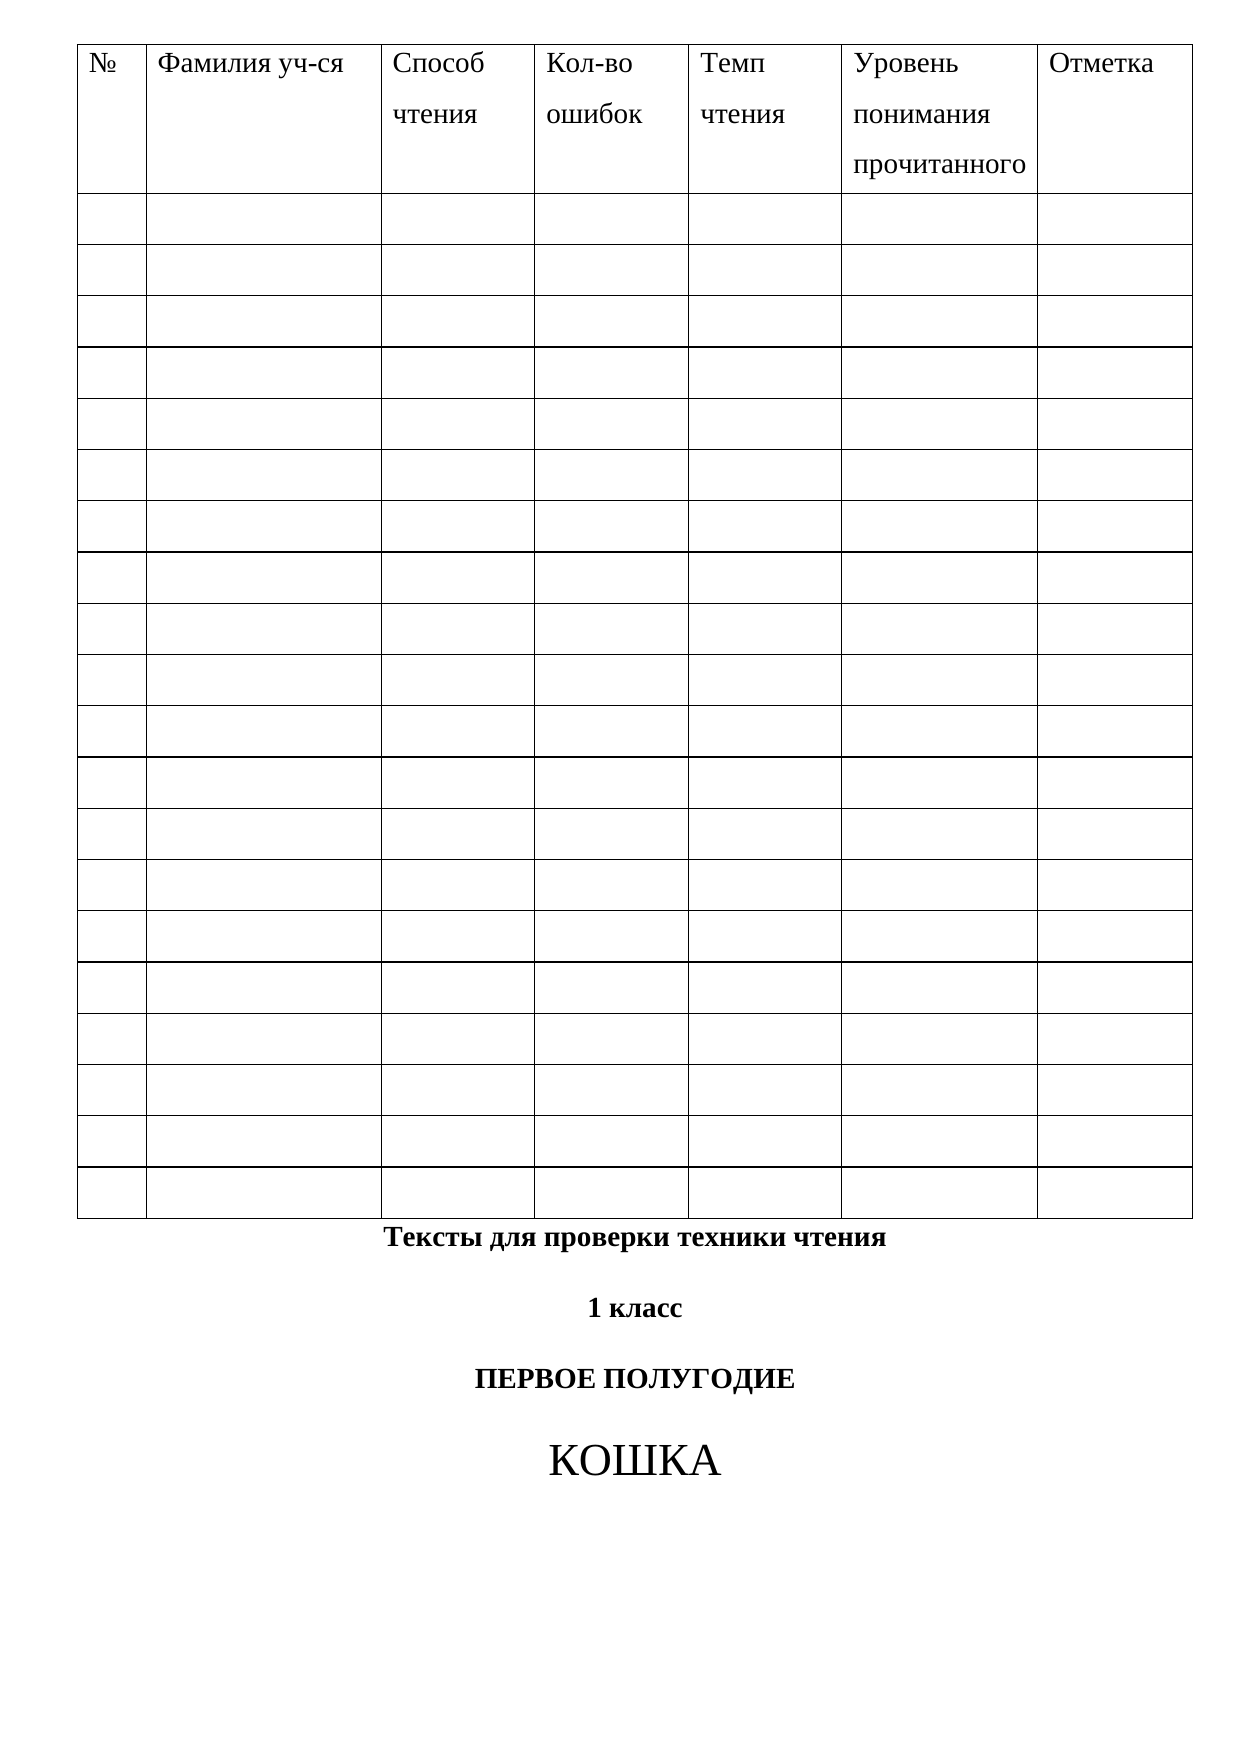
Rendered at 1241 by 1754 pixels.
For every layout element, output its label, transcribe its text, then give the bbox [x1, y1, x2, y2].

table_cell [147, 553, 381, 603]
table_header Уровень понимания прочитанного [842, 45, 1037, 193]
table_cell [842, 963, 1037, 1013]
table_cell [842, 1168, 1037, 1218]
table_cell [147, 706, 381, 756]
table_cell [78, 1065, 146, 1115]
table_cell [842, 1065, 1037, 1115]
table_cell [1038, 348, 1192, 398]
table_cell [382, 450, 534, 500]
table_cell [689, 758, 841, 808]
table_cell [78, 1168, 146, 1218]
table_cell [147, 963, 381, 1013]
table_cell [689, 501, 841, 551]
table_cell [842, 296, 1037, 346]
table_cell [1038, 1065, 1192, 1115]
table_cell [842, 860, 1037, 910]
table_cell [147, 1065, 381, 1115]
table_cell [535, 809, 688, 859]
text 1 класс [89, 1290, 1181, 1323]
table_cell [78, 553, 146, 603]
table_header № [78, 45, 146, 193]
table_cell [842, 706, 1037, 756]
table_cell [78, 963, 146, 1013]
table_cell [147, 1168, 381, 1218]
table_cell [78, 911, 146, 961]
table_cell [689, 553, 841, 603]
table_cell [382, 553, 534, 603]
table_cell [842, 399, 1037, 449]
text КОШКА [89, 1432, 1181, 1485]
table_cell [535, 296, 688, 346]
table_cell [842, 655, 1037, 705]
table_cell [147, 1014, 381, 1064]
table_cell [689, 1168, 841, 1218]
table_cell [535, 194, 688, 244]
table_cell [78, 450, 146, 500]
table_cell [78, 1116, 146, 1166]
table_cell [842, 348, 1037, 398]
table_cell [382, 348, 534, 398]
table_cell [78, 348, 146, 398]
table_cell [1038, 706, 1192, 756]
table_header Отметка [1038, 45, 1192, 193]
table_cell [1038, 860, 1192, 910]
table_cell [689, 706, 841, 756]
table_cell [147, 348, 381, 398]
table_cell [382, 501, 534, 551]
table_cell [147, 296, 381, 346]
table_cell [382, 860, 534, 910]
table_cell [147, 911, 381, 961]
table_cell [78, 604, 146, 654]
table_cell [689, 655, 841, 705]
table_cell [535, 399, 688, 449]
table_cell [1038, 604, 1192, 654]
table_cell [1038, 655, 1192, 705]
text Тексты для проверки техники чтения [89, 1219, 1181, 1252]
table_cell [1038, 245, 1192, 295]
table_cell [78, 501, 146, 551]
table_cell [382, 194, 534, 244]
table_cell [689, 399, 841, 449]
table_cell [535, 1168, 688, 1218]
table_cell [147, 245, 381, 295]
table_cell [689, 194, 841, 244]
table_cell [78, 809, 146, 859]
table_cell [689, 604, 841, 654]
table_cell [689, 911, 841, 961]
table_cell [78, 399, 146, 449]
table_cell [535, 706, 688, 756]
table_cell [382, 963, 534, 1013]
table_cell [689, 963, 841, 1013]
table_cell [535, 604, 688, 654]
table_cell [1038, 553, 1192, 603]
table_cell [689, 450, 841, 500]
table_cell [78, 296, 146, 346]
table_cell [689, 809, 841, 859]
table_cell [842, 1116, 1037, 1166]
table_header Фамилия уч-ся [147, 45, 381, 193]
table_cell [535, 553, 688, 603]
table_cell [382, 296, 534, 346]
table_cell [1038, 501, 1192, 551]
table_cell [1038, 296, 1192, 346]
table_cell [842, 501, 1037, 551]
table_cell [689, 348, 841, 398]
table_cell [147, 758, 381, 808]
table_cell [842, 245, 1037, 295]
table_cell [1038, 1168, 1192, 1218]
table_cell [535, 450, 688, 500]
table_cell [382, 706, 534, 756]
table_cell [78, 1014, 146, 1064]
table_cell [147, 604, 381, 654]
table_cell [689, 860, 841, 910]
table_cell [147, 194, 381, 244]
table_cell [535, 1116, 688, 1166]
table_cell [382, 1168, 534, 1218]
table_cell [842, 553, 1037, 603]
table_cell [689, 245, 841, 295]
table_cell [842, 450, 1037, 500]
table_cell [842, 604, 1037, 654]
table_cell [535, 758, 688, 808]
table_cell [78, 245, 146, 295]
table_cell [535, 1065, 688, 1115]
table_cell [382, 399, 534, 449]
table_cell [147, 809, 381, 859]
table_cell [1038, 758, 1192, 808]
table_cell [382, 758, 534, 808]
table_cell [1038, 809, 1192, 859]
table_cell [147, 501, 381, 551]
table_cell [535, 911, 688, 961]
table_cell [1038, 399, 1192, 449]
table_cell [382, 655, 534, 705]
table_cell [1038, 1116, 1192, 1166]
table_cell [382, 245, 534, 295]
table_header Темп чтения [689, 45, 841, 193]
table_cell [78, 860, 146, 910]
table_cell [535, 501, 688, 551]
text ПЕРВОЕ ПОЛУГОДИЕ [89, 1361, 1181, 1394]
table_cell [1038, 450, 1192, 500]
table_cell [1038, 963, 1192, 1013]
table_cell [689, 296, 841, 346]
table_cell [842, 194, 1037, 244]
table_cell [842, 1014, 1037, 1064]
table_cell [78, 655, 146, 705]
table_cell [689, 1065, 841, 1115]
table_cell [382, 604, 534, 654]
table_cell [535, 245, 688, 295]
table_cell [382, 911, 534, 961]
table_cell [382, 1116, 534, 1166]
table_cell [382, 1014, 534, 1064]
table_cell [147, 860, 381, 910]
table_cell [382, 1065, 534, 1115]
table_cell [147, 399, 381, 449]
table_cell [382, 809, 534, 859]
table_cell [535, 860, 688, 910]
table_cell [147, 1116, 381, 1166]
table_cell [147, 450, 381, 500]
table_cell [1038, 911, 1192, 961]
table_cell [842, 758, 1037, 808]
table_cell [78, 706, 146, 756]
table_cell [689, 1014, 841, 1064]
table_cell [842, 809, 1037, 859]
table_cell [78, 758, 146, 808]
table_cell [147, 655, 381, 705]
table_cell [535, 1014, 688, 1064]
table_cell [842, 911, 1037, 961]
table_cell [1038, 194, 1192, 244]
table_cell [535, 655, 688, 705]
table_cell [689, 1116, 841, 1166]
table_header Кол-во ошибок [535, 45, 688, 193]
table_cell [1038, 1014, 1192, 1064]
table_cell [535, 963, 688, 1013]
table_cell [535, 348, 688, 398]
table_header Способ чтения [382, 45, 534, 193]
table_cell [78, 194, 146, 244]
